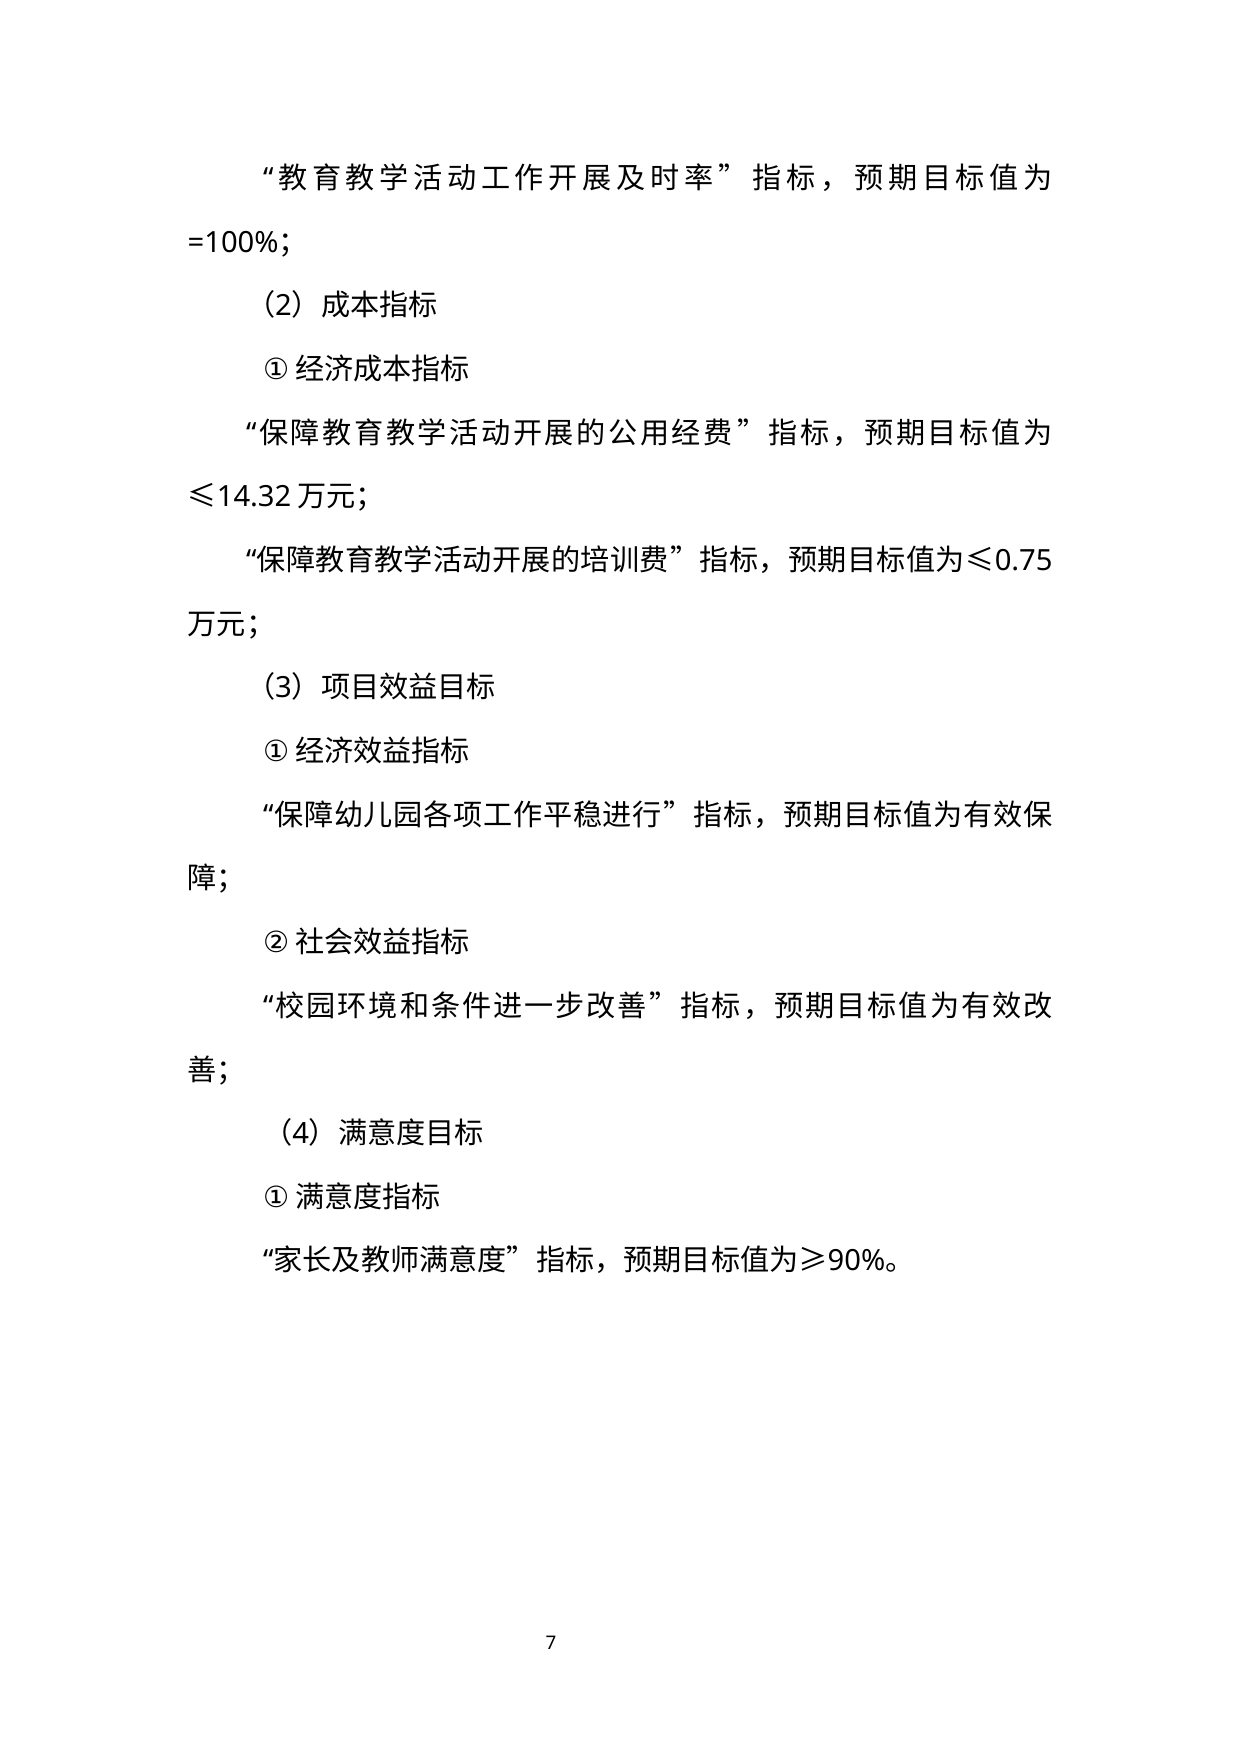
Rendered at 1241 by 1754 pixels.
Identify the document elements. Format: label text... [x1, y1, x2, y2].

list 成本指标 [187, 282, 1053, 324]
text ②社会效益指标 [187, 919, 1053, 961]
text “保障教育教学活动开展的培训费”指标，预期目标值为≤0.75万元； [187, 537, 1053, 643]
text （3）项目效益目标 [187, 664, 1053, 706]
text （4）满意度目标 [187, 1110, 1053, 1152]
text “保障教育教学活动开展的公用经费”指标，预期目标值为≤14.32万元； [187, 409, 1053, 515]
text “教育教学活动工作开展及时率”指标，预期目标值为=100%； [187, 154, 1053, 261]
text ①满意度指标 [187, 1173, 1053, 1216]
text ①经济效益指标 [187, 728, 1053, 770]
text “保障幼儿园各项工作平稳进行”指标，预期目标值为有效保障； [187, 791, 1053, 897]
text “家长及教师满意度”指标，预期目标值为≥90%。 [187, 1237, 1053, 1279]
text ①经济成本指标 [187, 346, 1053, 388]
text “校园环境和条件进一步改善”指标，预期目标值为有效改善； [187, 982, 1053, 1088]
